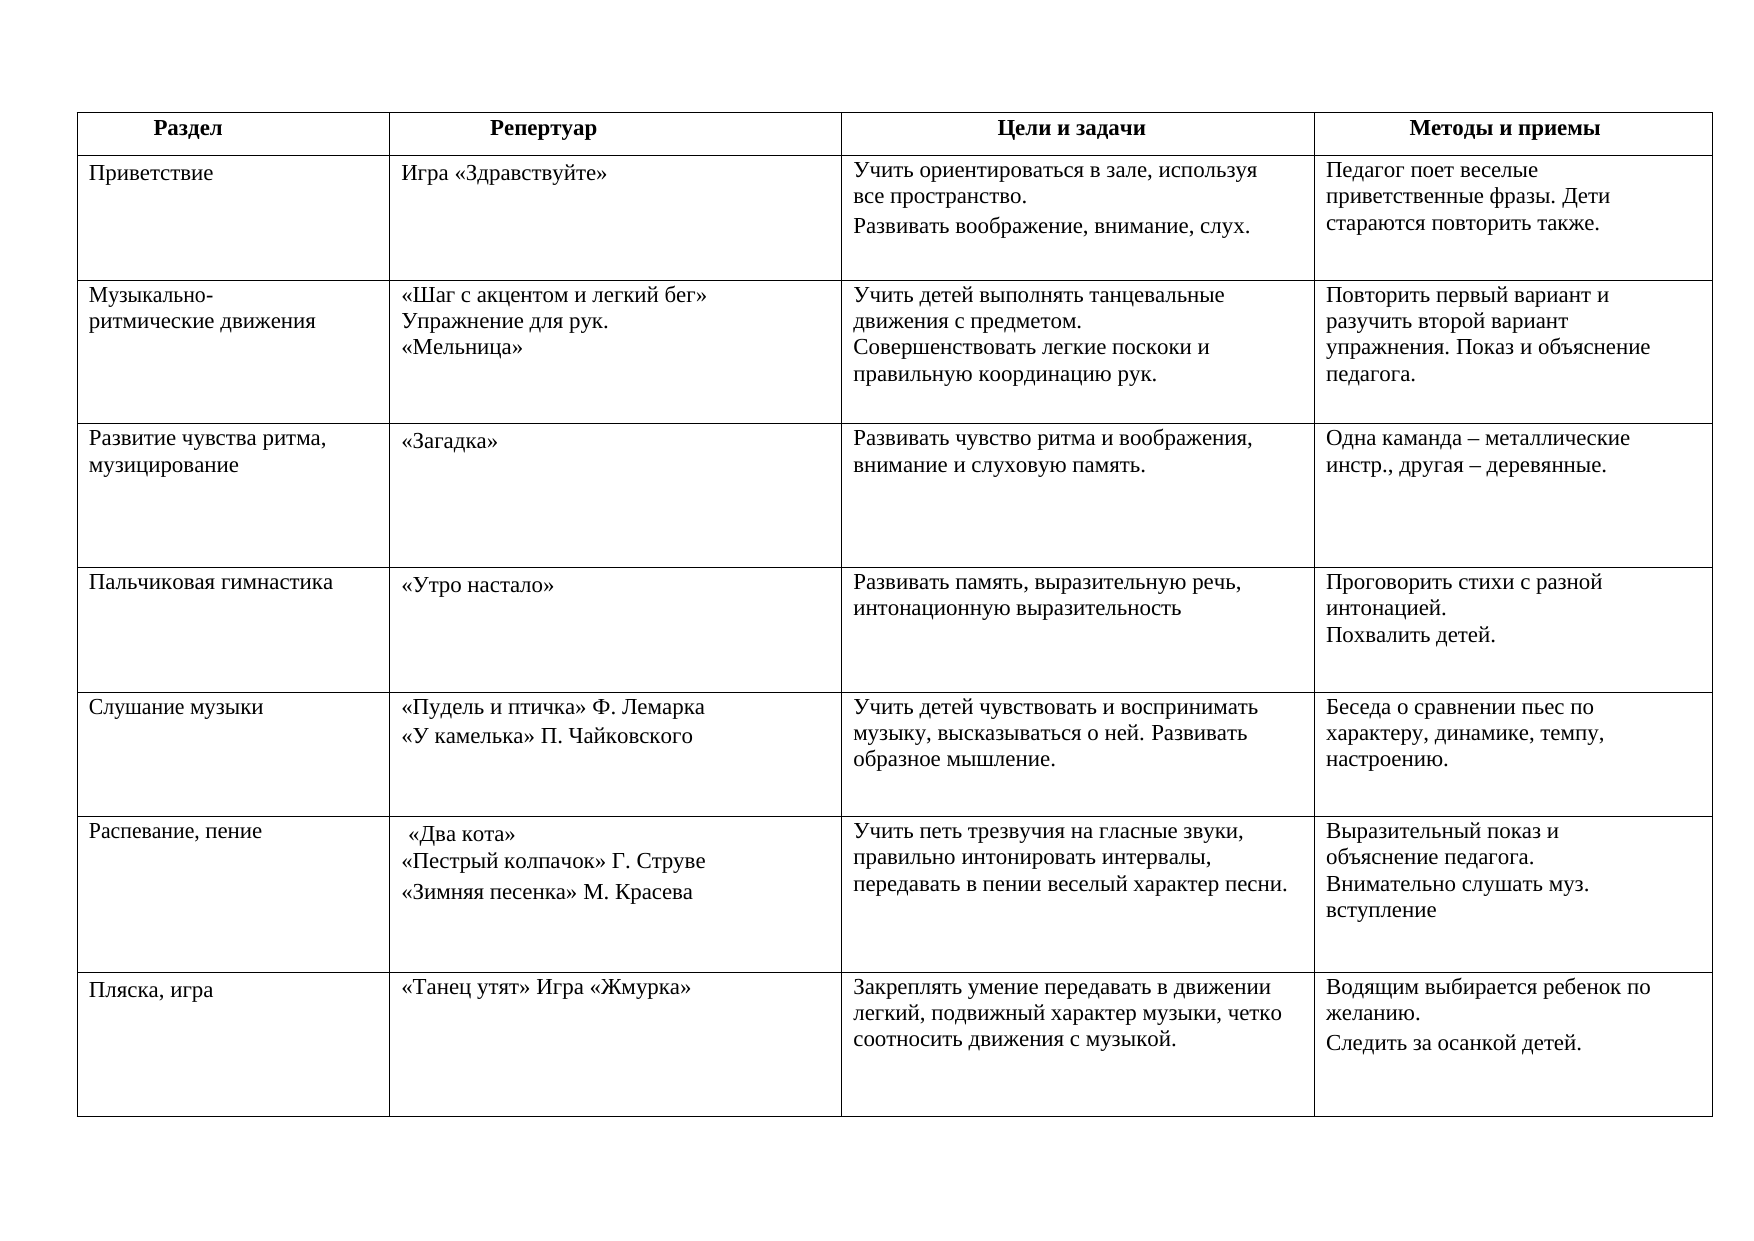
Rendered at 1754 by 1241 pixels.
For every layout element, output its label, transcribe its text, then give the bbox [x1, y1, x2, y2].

table_cell Приветствие [78, 156, 389, 279]
table_cell Пляска, игра [78, 973, 389, 1116]
table_cell Водящим выбирается ребенок по желанию. Следить за осанкой детей. [1315, 973, 1712, 1116]
table_cell Учить петь трезвучия на гласные звуки, правильно интонировать интервалы, передавать в пении веселый характер песни. [842, 817, 1314, 972]
table_cell Проговорить стихи с разной интонацией. Похвалить детей. [1315, 568, 1712, 692]
table_cell Пальчиковая гимнастика [78, 568, 389, 692]
table_cell Развивать память, выразительную речь, интонационную выразительность [842, 568, 1314, 692]
table_cell «Утро настало» [390, 568, 841, 692]
table_cell Развитие чувства ритма, музицирование [78, 424, 389, 567]
table_cell Беседа о сравнении пьес по характеру, динамике, темпу, настроению. [1315, 693, 1712, 816]
table_cell Распевание, пение [78, 817, 389, 972]
table_cell Учить ориентироваться в зале, используя все пространство. Развивать воображение, внимание, слух. [842, 156, 1314, 279]
table_cell Одна каманда – металлические инстр., другая – деревянные. [1315, 424, 1712, 567]
table_cell Педагог поет веселые приветственные фразы. Дети стараются повторить также. [1315, 156, 1712, 279]
table_cell Игра «Здравствуйте» [390, 156, 841, 279]
table_cell Закреплять умение передавать в движении легкий, подвижный характер музыки, четко соотносить движения с музыкой. [842, 973, 1314, 1116]
table_header Методы и приемы [1315, 113, 1712, 155]
table_cell Слушание музыки [78, 693, 389, 816]
table_cell «Загадка» [390, 424, 841, 567]
table_cell Развивать чувство ритма и воображения, внимание и слуховую память. [842, 424, 1314, 567]
table_header Репертуар [390, 113, 841, 155]
table_cell Выразительный показ и объяснение педагога. Внимательно слушать муз. вступление [1315, 817, 1712, 972]
table_cell Музыкально- ритмические движения [78, 281, 389, 423]
table_cell «Пудель и птичка» Ф. Лемарка «У камелька» П. Чайковского [390, 693, 841, 816]
table_header Раздел [78, 113, 389, 155]
table_cell Учить детей выполнять танцевальные движения с предметом. Совершенствовать легкие поскоки и правильную координацию рук. [842, 281, 1314, 423]
table_cell «Шаг с акцентом и легкий бег» Упражнение для рук. «Мельница» [390, 281, 841, 423]
table_cell Повторить первый вариант и разучить второй вариант упражнения. Показ и объяснение педагога. [1315, 281, 1712, 423]
table_cell «Два кота» «Пестрый колпачок» Г. Струве «Зимняя песенка» М. Красева [390, 817, 841, 972]
table_cell Учить детей чувствовать и воспринимать музыку, высказываться о ней. Развивать образное мышление. [842, 693, 1314, 816]
table_header Цели и задачи [842, 113, 1314, 155]
table_cell «Танец утят» Игра «Жмурка» [390, 973, 841, 1116]
